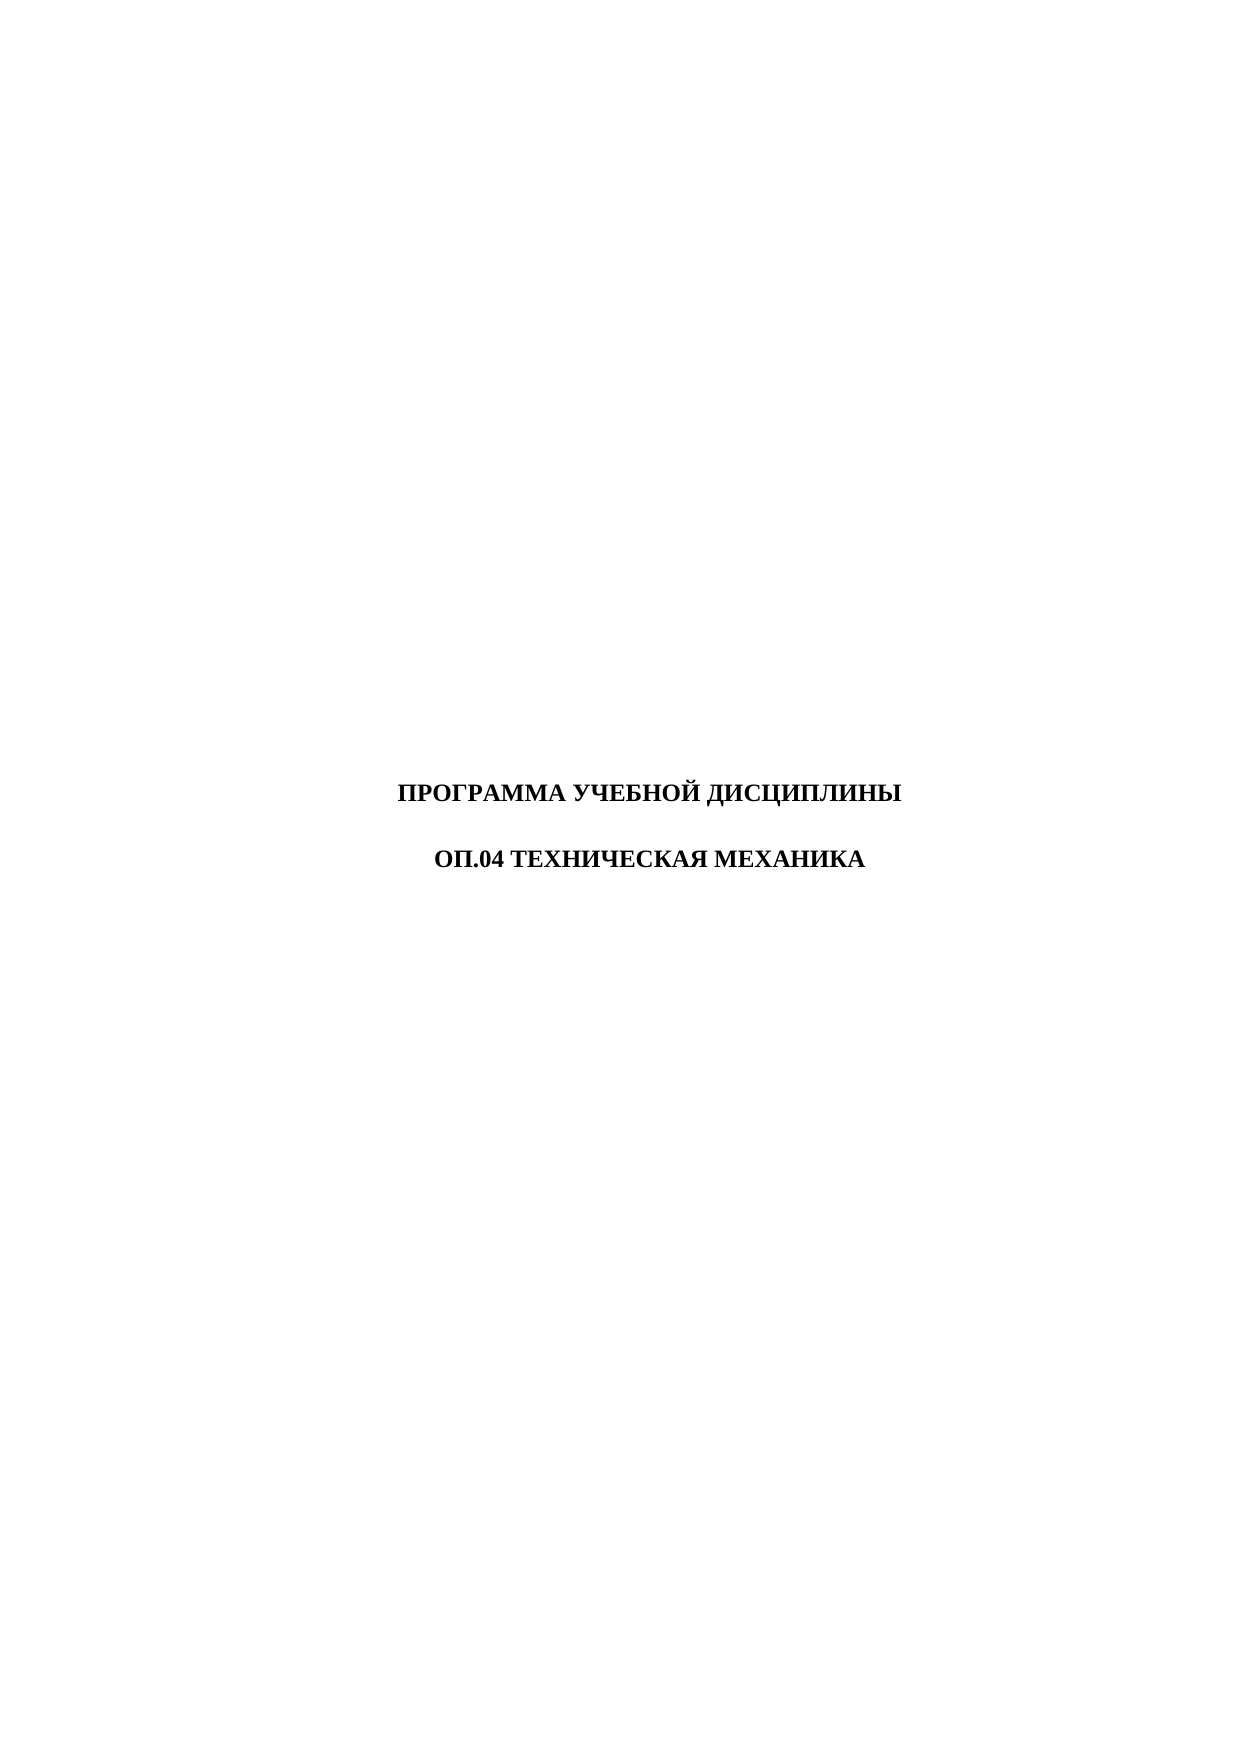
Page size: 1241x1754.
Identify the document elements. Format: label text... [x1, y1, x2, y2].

text ОП.04 ТЕХНИЧЕСКАЯ МЕХАНИКА [118, 812, 1181, 873]
text ПРОГРАММА УЧЕБНОЙ ДИСЦИПЛИНЫ [118, 778, 1181, 807]
